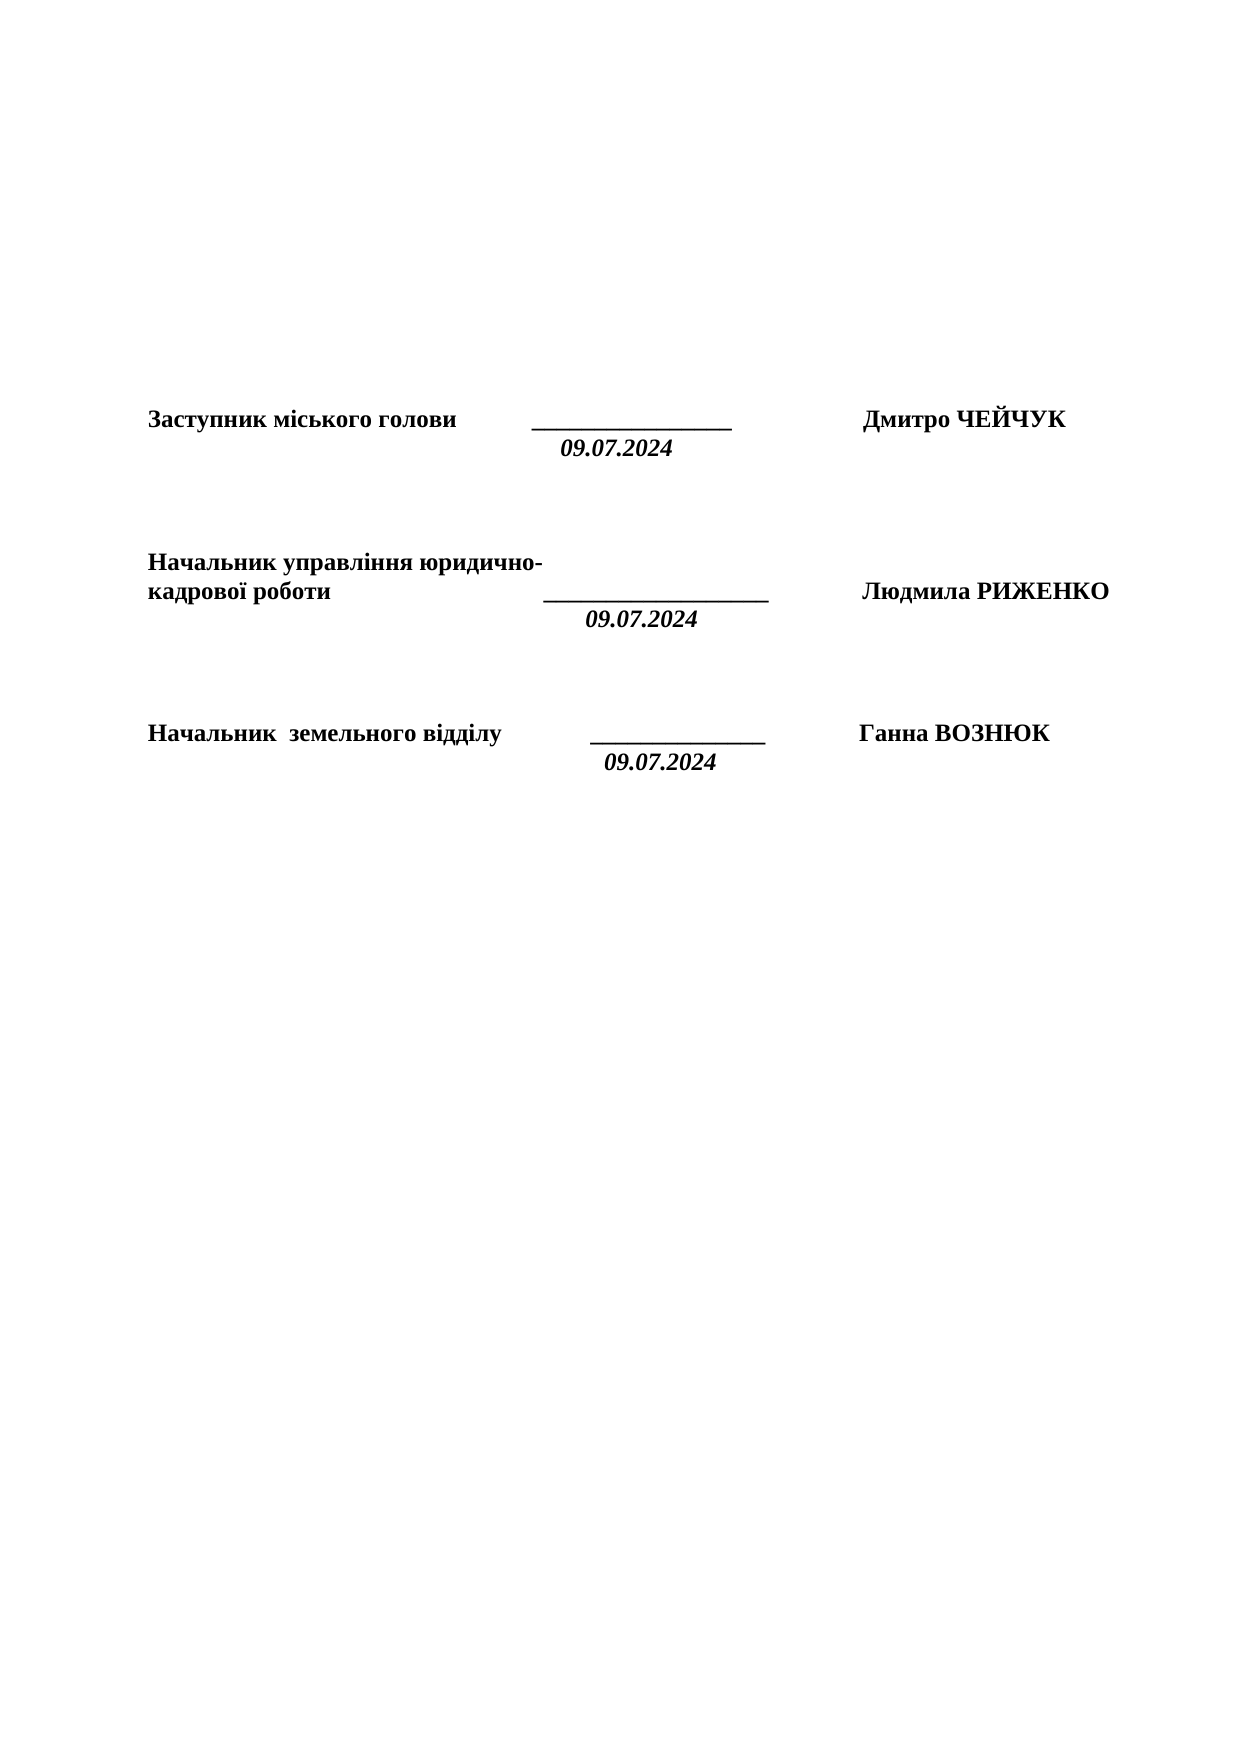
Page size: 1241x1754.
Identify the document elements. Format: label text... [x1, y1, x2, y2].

text 09.07.2024 [148, 747, 1152, 776]
text кадрової роботи __________________ Людмила РИЖЕНКО [148, 576, 1152, 604]
text 09.07.2024 [148, 604, 1152, 718]
text 09.07.2024 [148, 433, 1152, 489]
text Заступник міського голови ________________ Дмитро ЧЕЙЧУК [148, 404, 1152, 433]
text Начальник управління юридично- [148, 518, 1152, 576]
text Начальник земельного відділу ______________ Ганна ВОЗНЮК [148, 718, 1152, 747]
